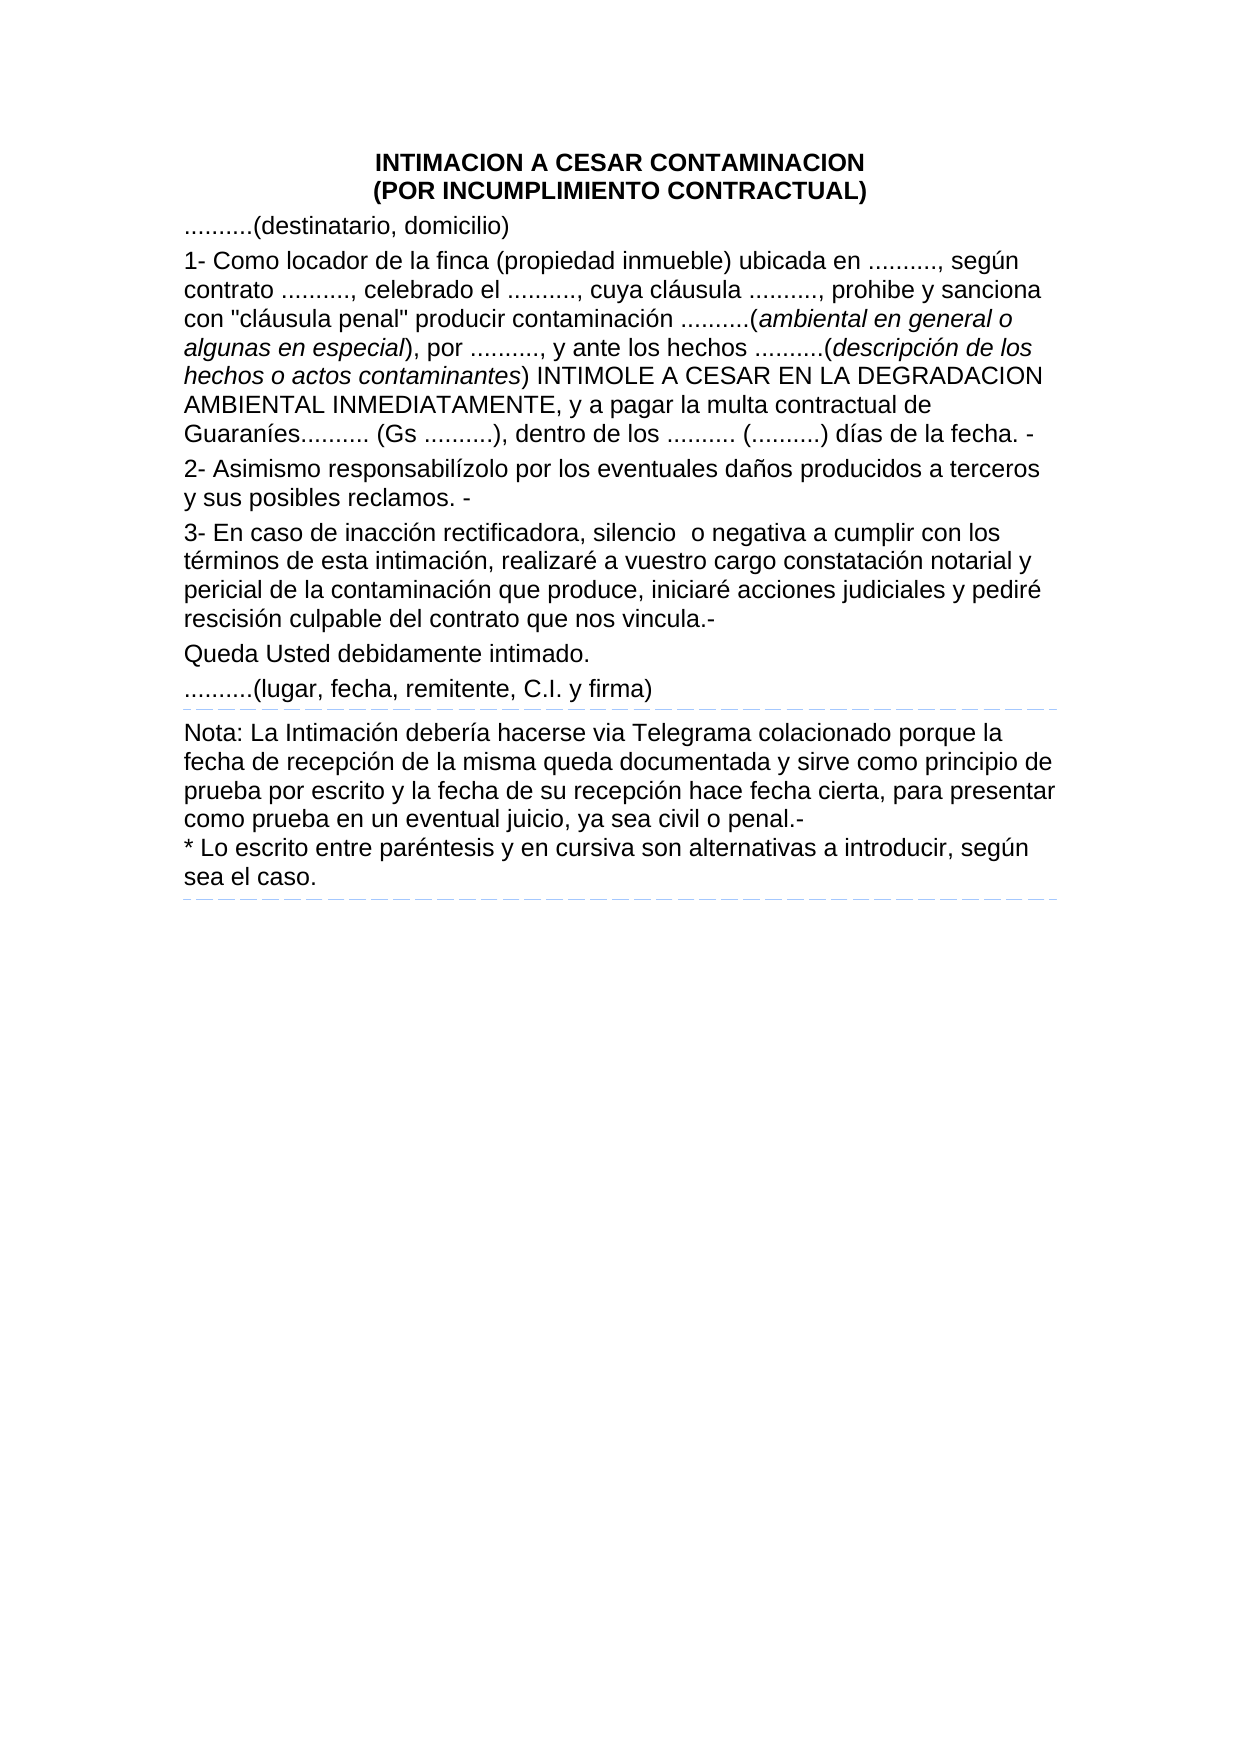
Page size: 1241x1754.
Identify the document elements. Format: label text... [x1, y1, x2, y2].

table_cell ..........(destinatario, domicilio) 1- Como locador de la finca (propiedad inmueble) ubicada en .........., según contrato .........., celebrado el .........., cuya cláusula .........., prohibe y sanciona con "cláusula penal" producir contaminación ..........(ambiental en general o algunas en especial), por .........., y ante los hechos ..........(descripción de los hechos o actos contaminantes) INTIMOLE A CESAR EN LA DEGRADACION AMBIENTAL INMEDIATAMENTE, y a pagar la multa contractual de Guaraníes.......... (Gs ..........), dentro de los .......... (..........) días de la fecha. - 2- Asimismo responsabilízolo por los eventuales daños producidos a terceros y sus posibles reclamos. - 3- En caso de inacción rectificadora, silencio o negativa a cumplir con los términos de esta intimación, realizaré a vuestro cargo constatación notarial y pericial de la contaminación que produce, iniciaré acciones judiciales y pediré rescisión culpable del contrato que nos vincula.- Queda Usted debidamente intimado. ..........(lugar, fecha, remitente, C.I. y firma) Nota: La Intimación debería hacerse via Telegrama colacionado porque la fecha de recepción de la misma queda documentada y sirve como principio de prueba por escrito y la fecha de su recepción hace fecha cierta, para presentar como prueba en un eventual juicio, ya sea civil o penal.- * Lo escrito entre paréntesis y en cursiva son alternativas a introducir, según sea el caso. [177, 211, 1063, 911]
table_header INTIMACION A CESAR CONTAMINACION (POR INCUMPLIMIENTO CONTRACTUAL) [177, 148, 1063, 211]
